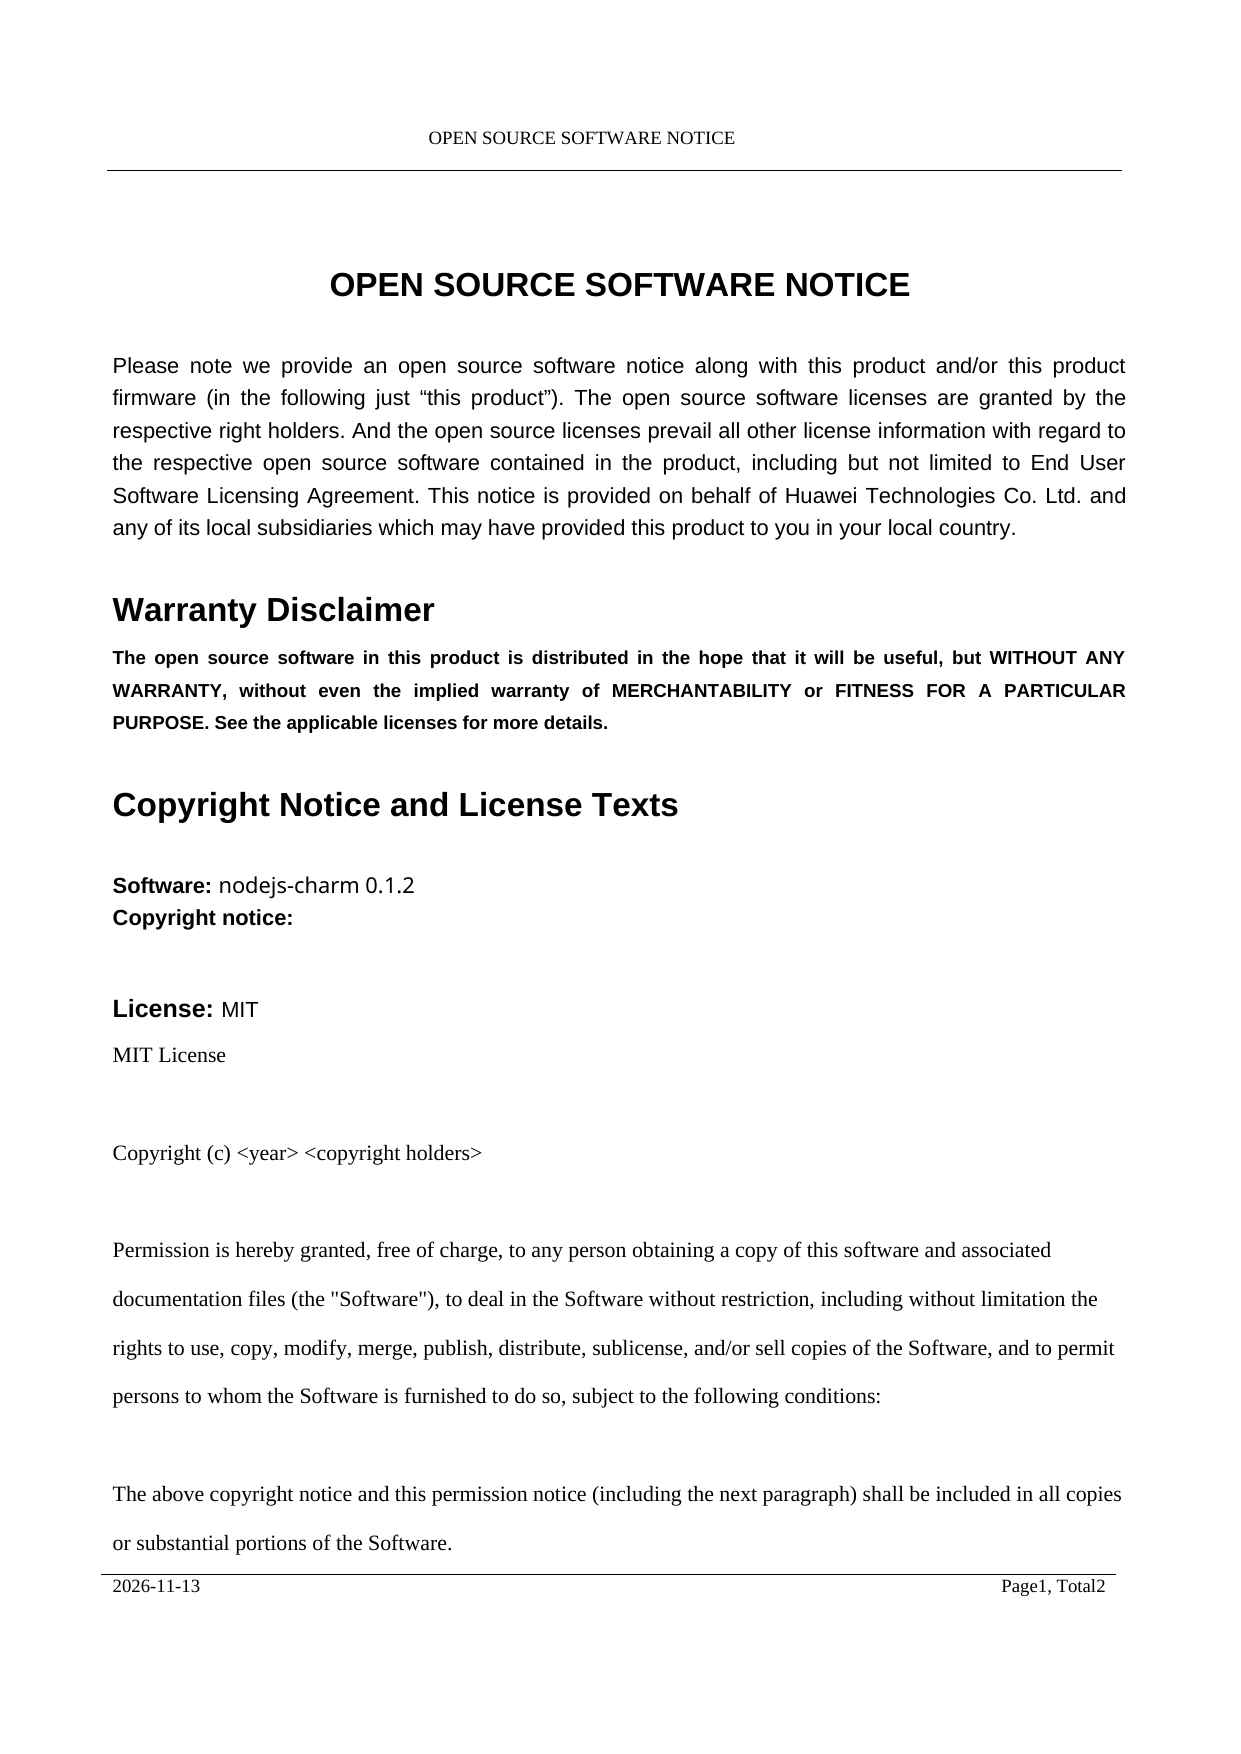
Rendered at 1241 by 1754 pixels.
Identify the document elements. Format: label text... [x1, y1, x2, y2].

text Copyright notice: [112, 901, 1128, 934]
text Warranty Disclaimer [112, 576, 1128, 641]
text OPEN SOURCE SOFTWARE NOTICE [112, 251, 1128, 316]
text License: MIT [112, 992, 1128, 1024]
text Copyright Notice and License Texts [112, 771, 1128, 836]
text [112, 1038, 1128, 1558]
text Please note we provide an open source software notice along with this product and/or this product firmware (in the following just “this product”). The open source software licenses are granted by the respective right holders. And the open source licenses prevail all other license information with regard to the respective open source software contained in the product, including but not limited to End User Software Licensing Agreement. This notice is provided on behalf of Huawei Technologies Co. Ltd. and any of its local subsidiaries which may have provided this product to you in your local country. [112, 349, 1128, 544]
text The open source software in this product is distributed in the hope that it will be useful, but WITHOUT ANY WARRANTY, without even the implied warranty of MERCHANTABILITY or FITNESS FOR A PARTICULAR PURPOSE. See the applicable licenses for more details. [112, 641, 1128, 739]
text Software: nodejs-charm 0.1.2 [112, 869, 1128, 901]
